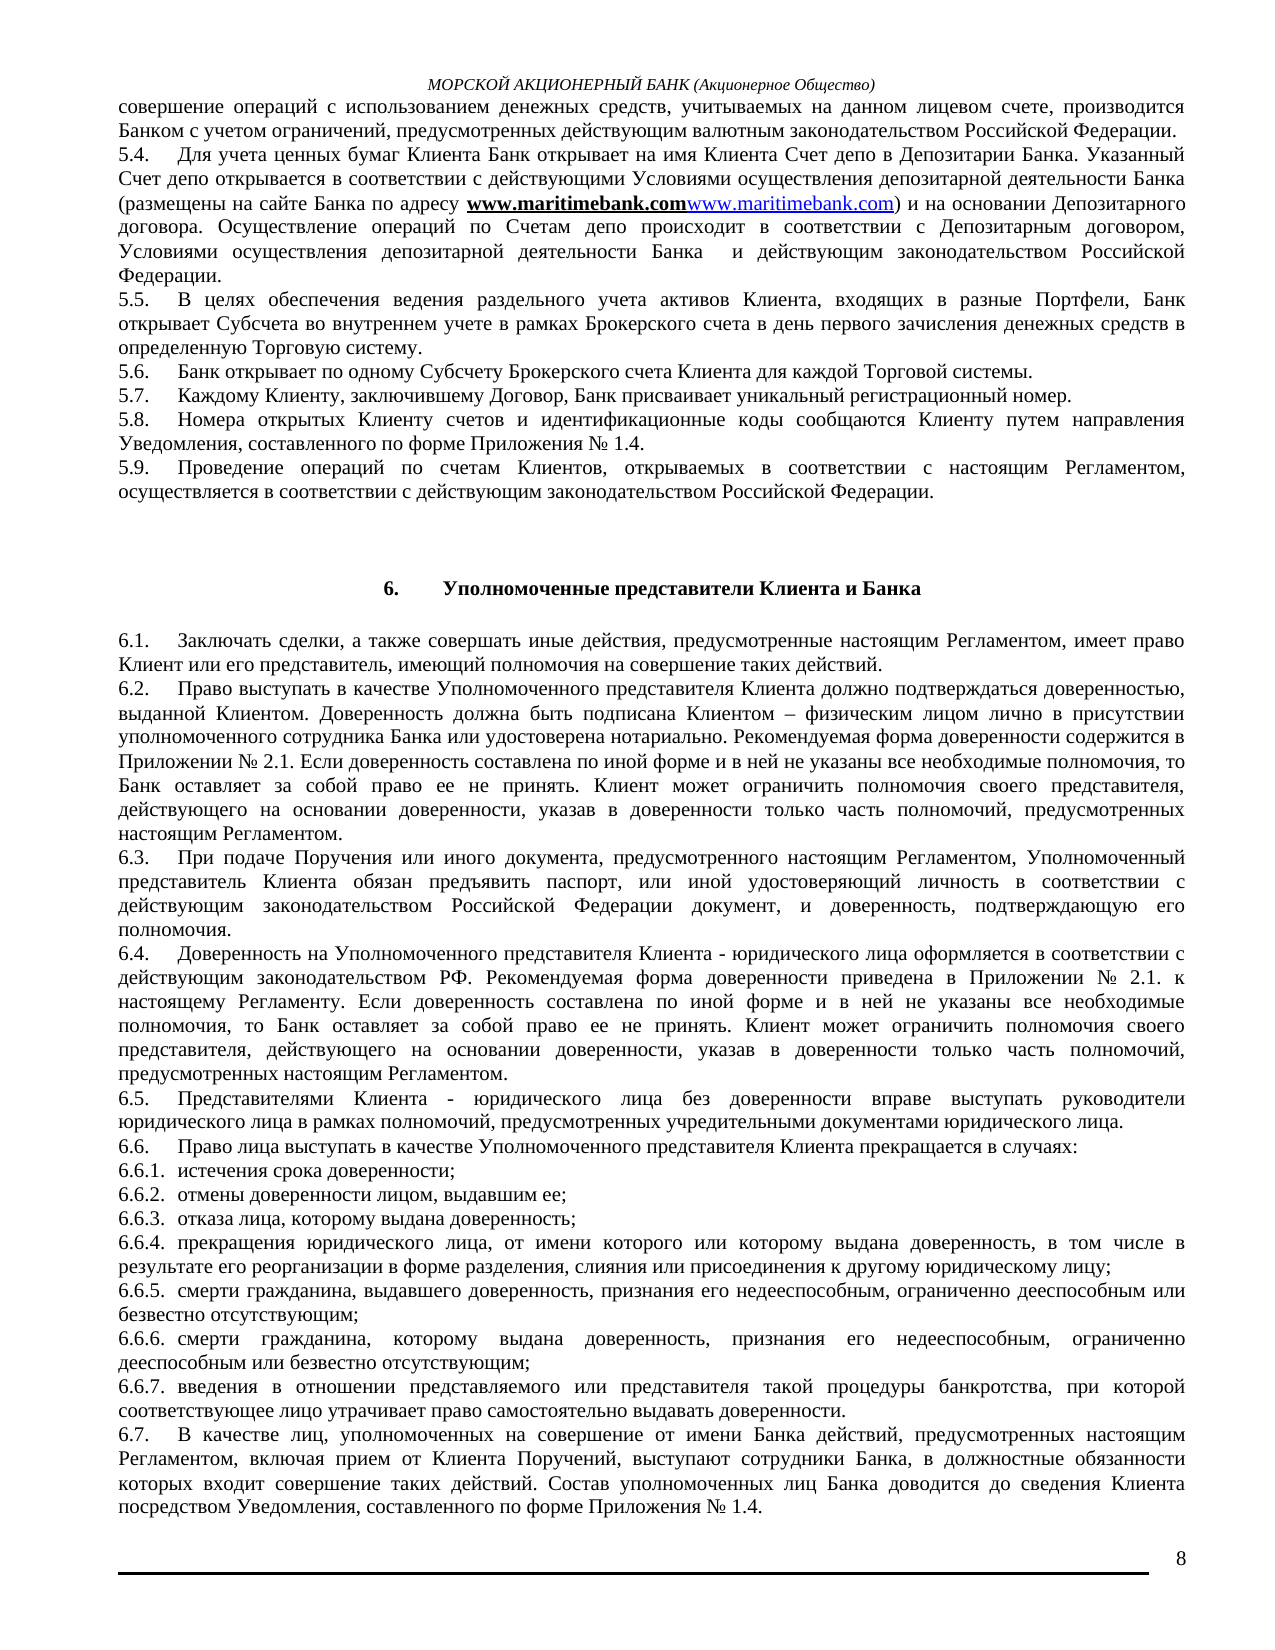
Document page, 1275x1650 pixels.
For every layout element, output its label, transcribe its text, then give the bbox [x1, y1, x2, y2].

subtitle Уполномоченные представители Клиента и Банка [118, 575, 1186, 599]
list В качестве лиц, уполномоченных на совершение от имени Банка действий, предусмотренных настоящим Регламентом, включая прием от Клиента Поручений, выступают сотрудники Банка, в должностные обязанности которых входит совершение таких действий. Состав уполномоченных лиц Банка доводится до сведения Клиента посредством Уведомления, составленного по форме Приложения № 1.4. [118, 1422, 1186, 1518]
list Номера открытых Клиенту счетов и идентификационные коды сообщаются Клиенту путем направления Уведомления, составленного по форме Приложения № 1.4. [118, 407, 1186, 455]
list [118, 94, 1186, 142]
list Каждому Клиенту, заключившему Договор, Банк присваивает уникальный регистрационный номер. [118, 383, 1186, 407]
list Проведение операций по счетам Клиентов, открываемых в соответствии с настоящим Регламентом, осуществляется в соответствии с действующим законодательством Российской Федерации. [118, 455, 1186, 503]
list В целях обеспечения ведения раздельного учета активов Клиента, входящих в разные Портфели, Банк открывает Субсчета во внутреннем учете в рамках Брокерского счета в день первого зачисления денежных средств в определенную Торговую систему. [118, 287, 1186, 359]
list Для учета ценных бумаг Клиента Банк открывает на имя Клиента Счет депо в Депозитарии Банка. Указанный Счет депо открывается в соответствии с действующими Условиями осуществления депозитарной деятельности Банка (размещены на сайте Банка по адресу www.maritimebank.comwww.maritimebank.com) и на основании Депозитарного договора. Осуществление операций по Счетам депо происходит в соответствии с Депозитарным договором, Условиями осуществления депозитарной деятельности Банка и действующим законодательством Российской Федерации. [118, 142, 1186, 287]
list Право лица выступать в качестве Уполномоченного представителя Клиента прекращается в случаях: [118, 1133, 1186, 1158]
list отказа лица, которому выдана доверенность; [118, 1206, 1186, 1230]
list истечения срока доверенности; [118, 1158, 1186, 1182]
list прекращения юридического лица, от имени которого или которому выдана доверенность, в том числе в результате его реорганизации в форме разделения, слияния или присоединения к другому юридическому лицу; [118, 1230, 1186, 1278]
list Банк открывает по одному Субсчету Брокерского счета Клиента для каждой Торговой системы. [118, 359, 1186, 383]
list Представителями Клиента - юридического лица без доверенности вправе выступать руководители юридического лица в рамках полномочий, предусмотренных учредительными документами юридического лица. [118, 1085, 1186, 1133]
list При подаче Поручения или иного документа, предусмотренного настоящим Регламентом, Уполномоченный представитель Клиента обязан предъявить паспорт, или иной удостоверяющий личность в соответствии с действующим законодательством Российской Федерации документ, и доверенность, подтверждающую его полномочия. [118, 845, 1186, 941]
list Заключать сделки, а также совершать иные действия, предусмотренные настоящим Регламентом, имеет право Клиент или его представитель, имеющий полномочия на совершение таких действий. [118, 628, 1186, 676]
list Право выступать в качестве Уполномоченного представителя Клиента должно подтверждаться доверенностью, выданной Клиентом. Доверенность должна быть подписана Клиентом – физическим лицом лично в присутствии уполномоченного сотрудника Банка или удостоверена нотариально. Рекомендуемая форма доверенности содержится в Приложении № 2.1. Если доверенность составлена по иной форме и в ней не указаны все необходимые полномочия, то Банк оставляет за собой право ее не принять. Клиент может ограничить полномочия своего представителя, действующего на основании доверенности, указав в доверенности только часть полномочий, предусмотренных настоящим Регламентом. [118, 676, 1186, 845]
list смерти гражданина, которому выдана доверенность, признания его недееспособным, ограниченно дееспособным или безвестно отсутствующим; [118, 1326, 1186, 1374]
list отмены доверенности лицом, выдавшим ее; [118, 1182, 1186, 1206]
list смерти гражданина, выдавшего доверенность, признания его недееспособным, ограниченно дееспособным или безвестно отсутствующим; [118, 1278, 1186, 1326]
list введения в отношении представляемого или представителя такой процедуры банкротства, при которой соответствующее лицо утрачивает право самостоятельно выдавать доверенности. [118, 1374, 1186, 1422]
list Доверенность на Уполномоченного представителя Клиента - юридического лица оформляется в соответствии с действующим законодательством РФ. Рекомендуемая форма доверенности приведена в Приложении № 2.1. к настоящему Регламенту. Если доверенность составлена по иной форме и в ней не указаны все необходимые полномочия, то Банк оставляет за собой право ее не принять. Клиент может ограничить полномочия своего представителя, действующего на основании доверенности, указав в доверенности только часть полномочий, предусмотренных настоящим Регламентом. [118, 941, 1186, 1085]
